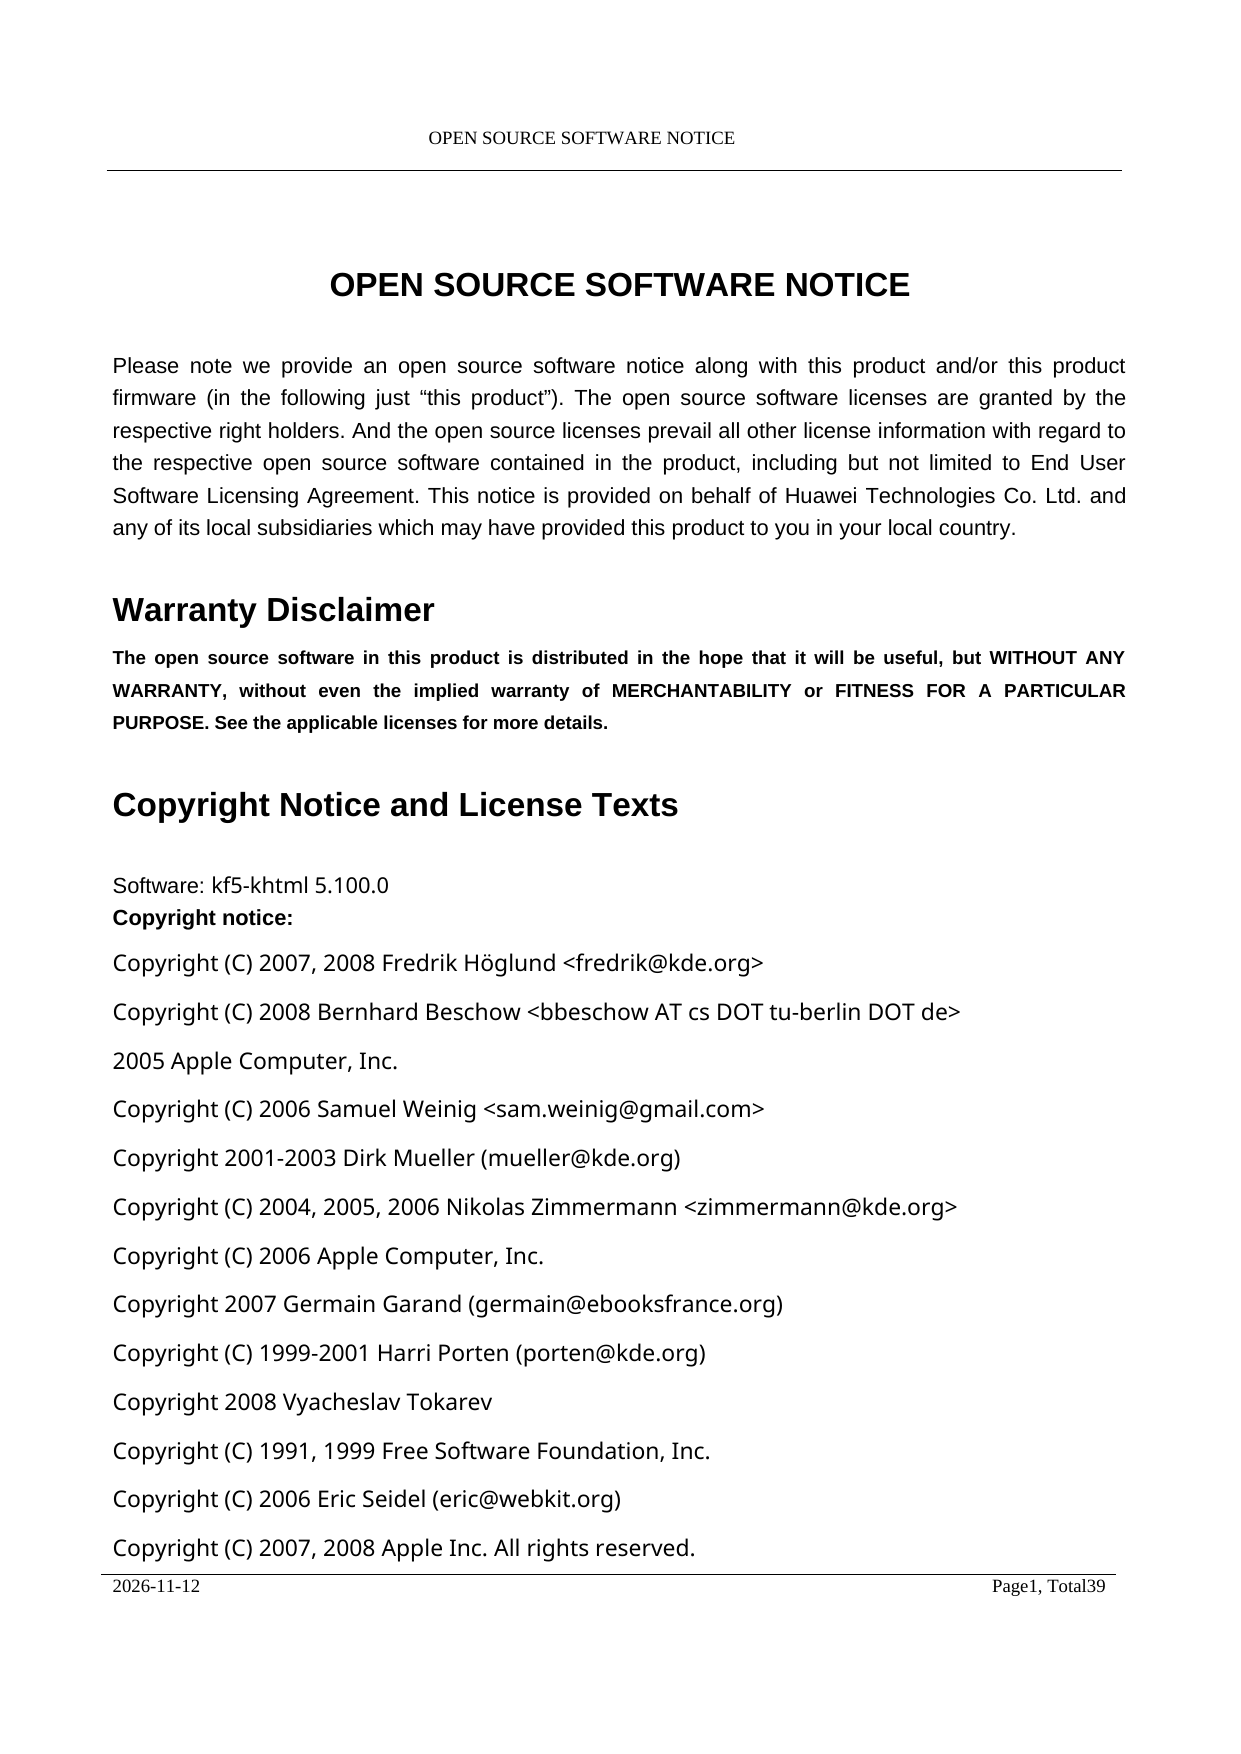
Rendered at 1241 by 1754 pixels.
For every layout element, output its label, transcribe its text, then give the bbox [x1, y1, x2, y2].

text OPEN SOURCE SOFTWARE NOTICE [112, 251, 1128, 316]
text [112, 947, 1128, 1564]
text Copyright Notice and License Texts [112, 771, 1128, 836]
text Copyright notice: [112, 901, 1128, 934]
text The open source software in this product is distributed in the hope that it will be useful, but WITHOUT ANY WARRANTY, without even the implied warranty of MERCHANTABILITY or FITNESS FOR A PARTICULAR PURPOSE. See the applicable licenses for more details. [112, 641, 1128, 739]
text Please note we provide an open source software notice along with this product and/or this product firmware (in the following just “this product”). The open source software licenses are granted by the respective right holders. And the open source licenses prevail all other license information with regard to the respective open source software contained in the product, including but not limited to End User Software Licensing Agreement. This notice is provided on behalf of Huawei Technologies Co. Ltd. and any of its local subsidiaries which may have provided this product to you in your local country. [112, 349, 1128, 544]
text Software: kf5-khtml 5.100.0 [112, 869, 1128, 901]
text Warranty Disclaimer [112, 576, 1128, 641]
